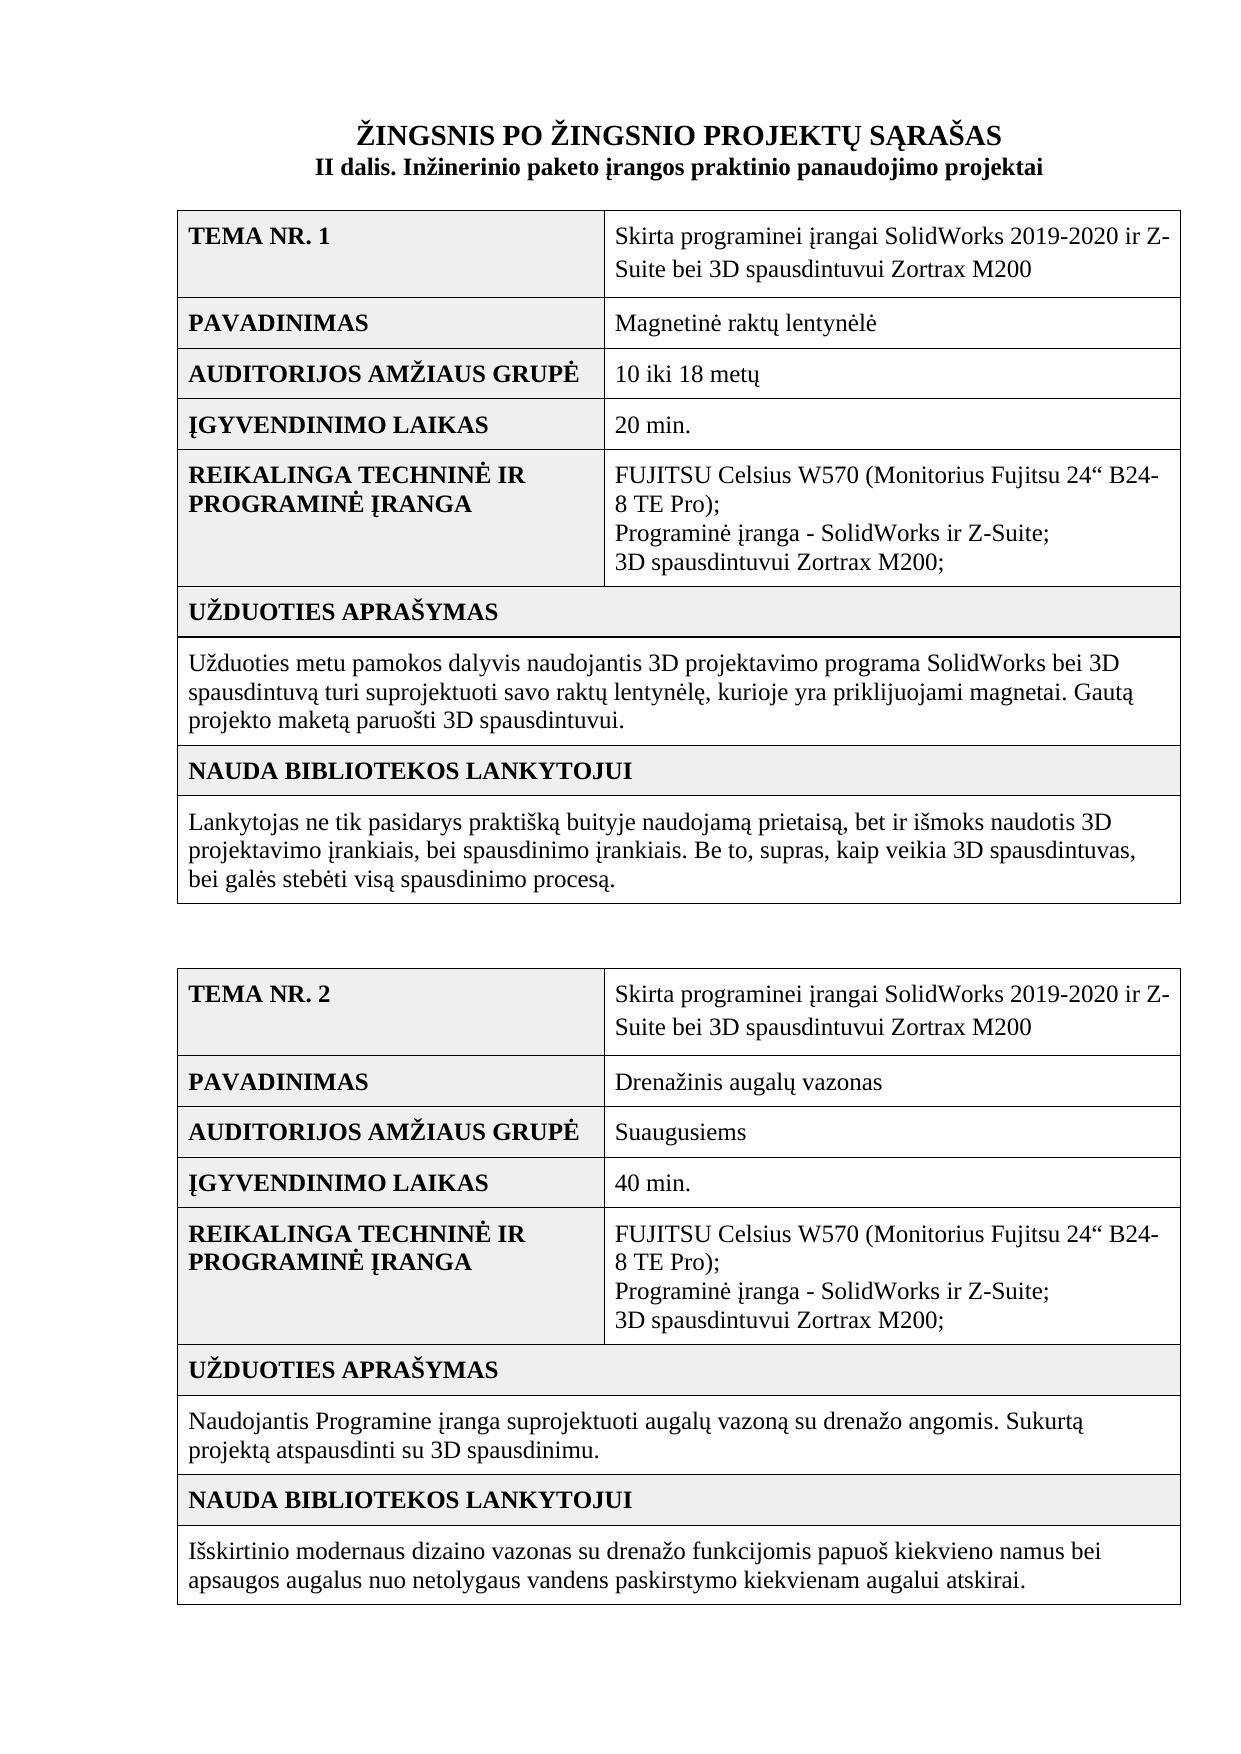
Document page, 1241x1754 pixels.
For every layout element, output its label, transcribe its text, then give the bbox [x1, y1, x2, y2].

table_header Skirta programinei įrangai SolidWorks 2019-2020 ir Z-Suite bei 3D spausdintuvui Zortrax M200 [605, 211, 1180, 297]
table_cell AUDITORIJOS AMŽIAUS GRUPĖ [178, 349, 604, 398]
table_cell Užduoties metu pamokos dalyvis naudojantis 3D projektavimo programa SolidWorks bei 3D spausdintuvą turi suprojektuoti savo raktų lentynėlę, kurioje yra priklijuojami magnetai. Gautą projekto maketą paruošti 3D spausdintuvui. [178, 638, 1180, 744]
table_cell REIKALINGA TECHNINĖ IR PROGRAMINĖ ĮRANGA [178, 1208, 604, 1344]
table_header Skirta programinei įrangai SolidWorks 2019-2020 ir Z-Suite bei 3D spausdintuvui Zortrax M200 [605, 969, 1180, 1055]
table_cell PAVADINIMAS [178, 298, 604, 348]
text II dalis. Inžinerinio paketo įrangos praktinio panaudojimo projektai [177, 152, 1181, 180]
table_cell ĮGYVENDINIMO LAIKAS [178, 1158, 604, 1207]
table_cell Magnetinė raktų lentynėlė [605, 298, 1180, 348]
table_cell PAVADINIMAS [178, 1056, 604, 1106]
table_cell UŽDUOTIES APRAŠYMAS [178, 587, 1180, 636]
text ŽINGSNIS PO ŽINGSNIO PROJEKTŲ SĄRAŠAS [177, 118, 1181, 152]
table_cell ĮGYVENDINIMO LAIKAS [178, 399, 604, 449]
table_cell 10 iki 18 metų [605, 349, 1180, 398]
table_cell AUDITORIJOS AMŽIAUS GRUPĖ [178, 1107, 604, 1157]
table_cell Suaugusiems [605, 1107, 1180, 1157]
table_cell Drenažinis augalų vazonas [605, 1056, 1180, 1106]
table_cell NAUDA BIBLIOTEKOS LANKYTOJUI [178, 1475, 1180, 1525]
table_cell FUJITSU Celsius W570 (Monitorius Fujitsu 24“ B24-8 TE Pro); Programinė įranga - SolidWorks ir Z-Suite; 3D spausdintuvui Zortrax M200; [605, 450, 1180, 586]
table_cell 40 min. [605, 1158, 1180, 1207]
table_cell Lankytojas ne tik pasidarys praktišką buityje naudojamą prietaisą, bet ir išmoks naudotis 3D projektavimo įrankiais, bei spausdinimo įrankiais. Be to, supras, kaip veikia 3D spausdintuvas, bei galės stebėti visą spausdinimo procesą. [178, 796, 1180, 903]
table_cell NAUDA BIBLIOTEKOS LANKYTOJUI [178, 746, 1180, 795]
table_cell REIKALINGA TECHNINĖ IR PROGRAMINĖ ĮRANGA [178, 450, 604, 586]
table_cell FUJITSU Celsius W570 (Monitorius Fujitsu 24“ B24-8 TE Pro); Programinė įranga - SolidWorks ir Z-Suite; 3D spausdintuvui Zortrax M200; [605, 1208, 1180, 1344]
table_header TEMA NR. 1 [178, 211, 604, 297]
table_header TEMA NR. 2 [178, 969, 604, 1055]
table_cell Naudojantis Programine įranga suprojektuoti augalų vazoną su drenažo angomis. Sukurtą projektą atspausdinti su 3D spausdinimu. [178, 1396, 1180, 1474]
table_cell Išskirtinio modernaus dizaino vazonas su drenažo funkcijomis papuoš kiekvieno namus bei apsaugos augalus nuo netolygaus vandens paskirstymo kiekvienam augalui atskirai. [178, 1526, 1180, 1604]
table_cell UŽDUOTIES APRAŠYMAS [178, 1345, 1180, 1395]
table_cell 20 min. [605, 399, 1180, 449]
